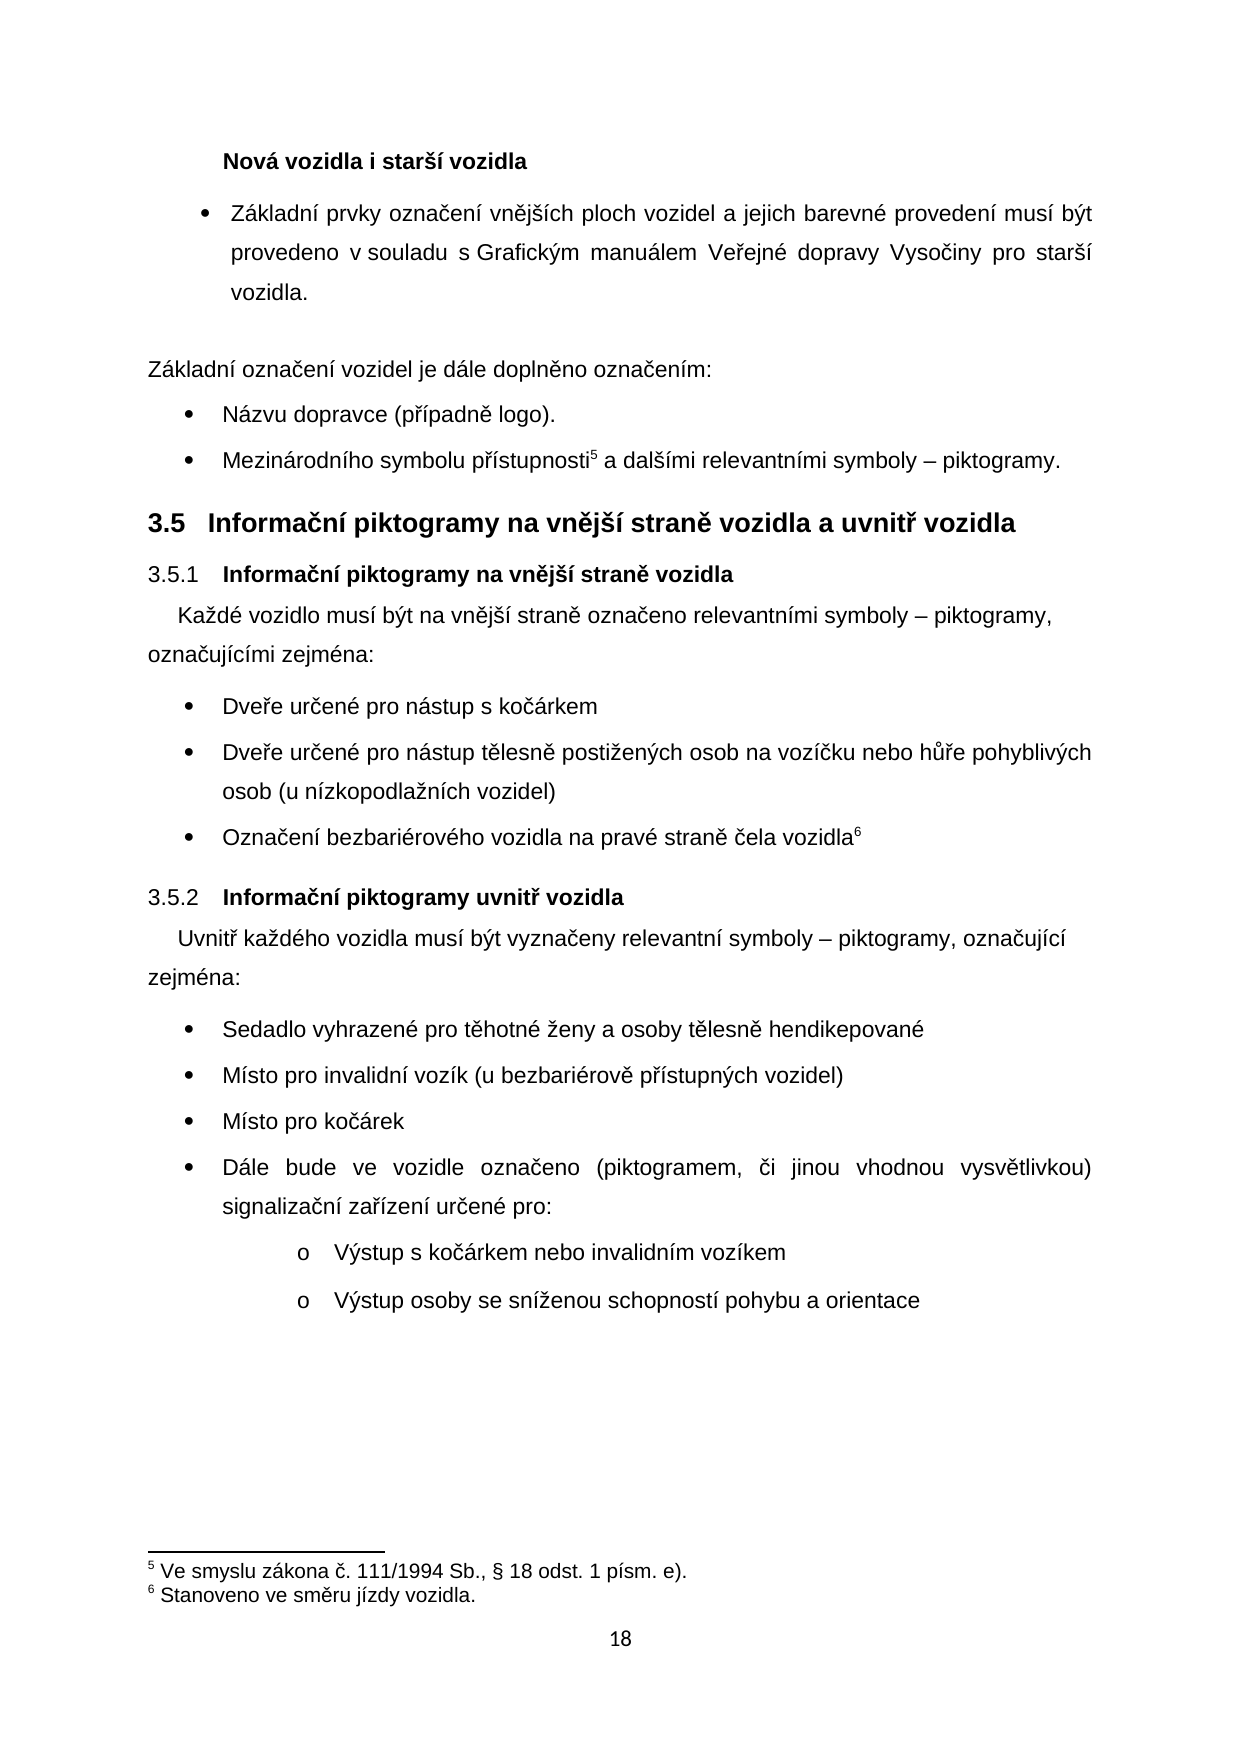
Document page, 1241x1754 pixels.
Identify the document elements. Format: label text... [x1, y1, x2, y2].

subtitle Informační piktogramy na vnější straně vozidla [148, 561, 1093, 588]
list Označení bezbariérového vozidla na pravé straně čela vozidla [185, 824, 1093, 850]
list Místo pro invalidní vozík (u bezbariérově přístupných vozidel) [185, 1062, 1093, 1088]
list Místo pro kočárek [185, 1108, 1093, 1134]
list Nová vozidla i starší vozidla [223, 148, 1093, 174]
list Dveře určené pro nástup s kočárkem [185, 693, 1093, 719]
list Dále bude ve vozidle označeno (piktogramem, či jinou vhodnou vysvětlivkou) signalizační zařízení určené pro: [185, 1153, 1093, 1219]
list Sedadlo vyhrazené pro těhotné ženy a osoby tělesně hendikepované [185, 1016, 1093, 1043]
text Uvnitř každého vozidla musí být vyznačeny relevantní symboly – piktogramy, označující zejména: [148, 925, 1093, 991]
list Mezinárodního symbolu přístupnosti a dalšími relevantními symboly – piktogramy. [185, 447, 1093, 473]
subtitle Informační piktogramy uvnitř vozidla [148, 884, 1093, 911]
list Dveře určené pro nástup tělesně postižených osob na vozíčku nebo hůře pohyblivých osob (u nízkopodlažních vozidel) [185, 739, 1093, 805]
list Výstup osoby se sníženou schopností pohybu a orientace [296, 1287, 1093, 1316]
text Základní označení vozidel je dále doplněno označením: [148, 356, 1093, 382]
text Každé vozidlo musí být na vnější straně označeno relevantními symboly – piktogramy, označujícími zejména: [148, 602, 1093, 667]
list Základní prvky označení vnějších ploch vozidel a jejich barevné provedení musí být provedeno v souladu s Grafickým manuálem Veřejné dopravy Vysočiny pro starší vozidla. [201, 199, 1093, 305]
subtitle Informační piktogramy na vnější straně vozidla a uvnitř vozidla [148, 507, 1093, 538]
list Názvu dopravce (případně logo). [185, 401, 1093, 428]
list Výstup s kočárkem nebo invalidním vozíkem [296, 1239, 1093, 1267]
